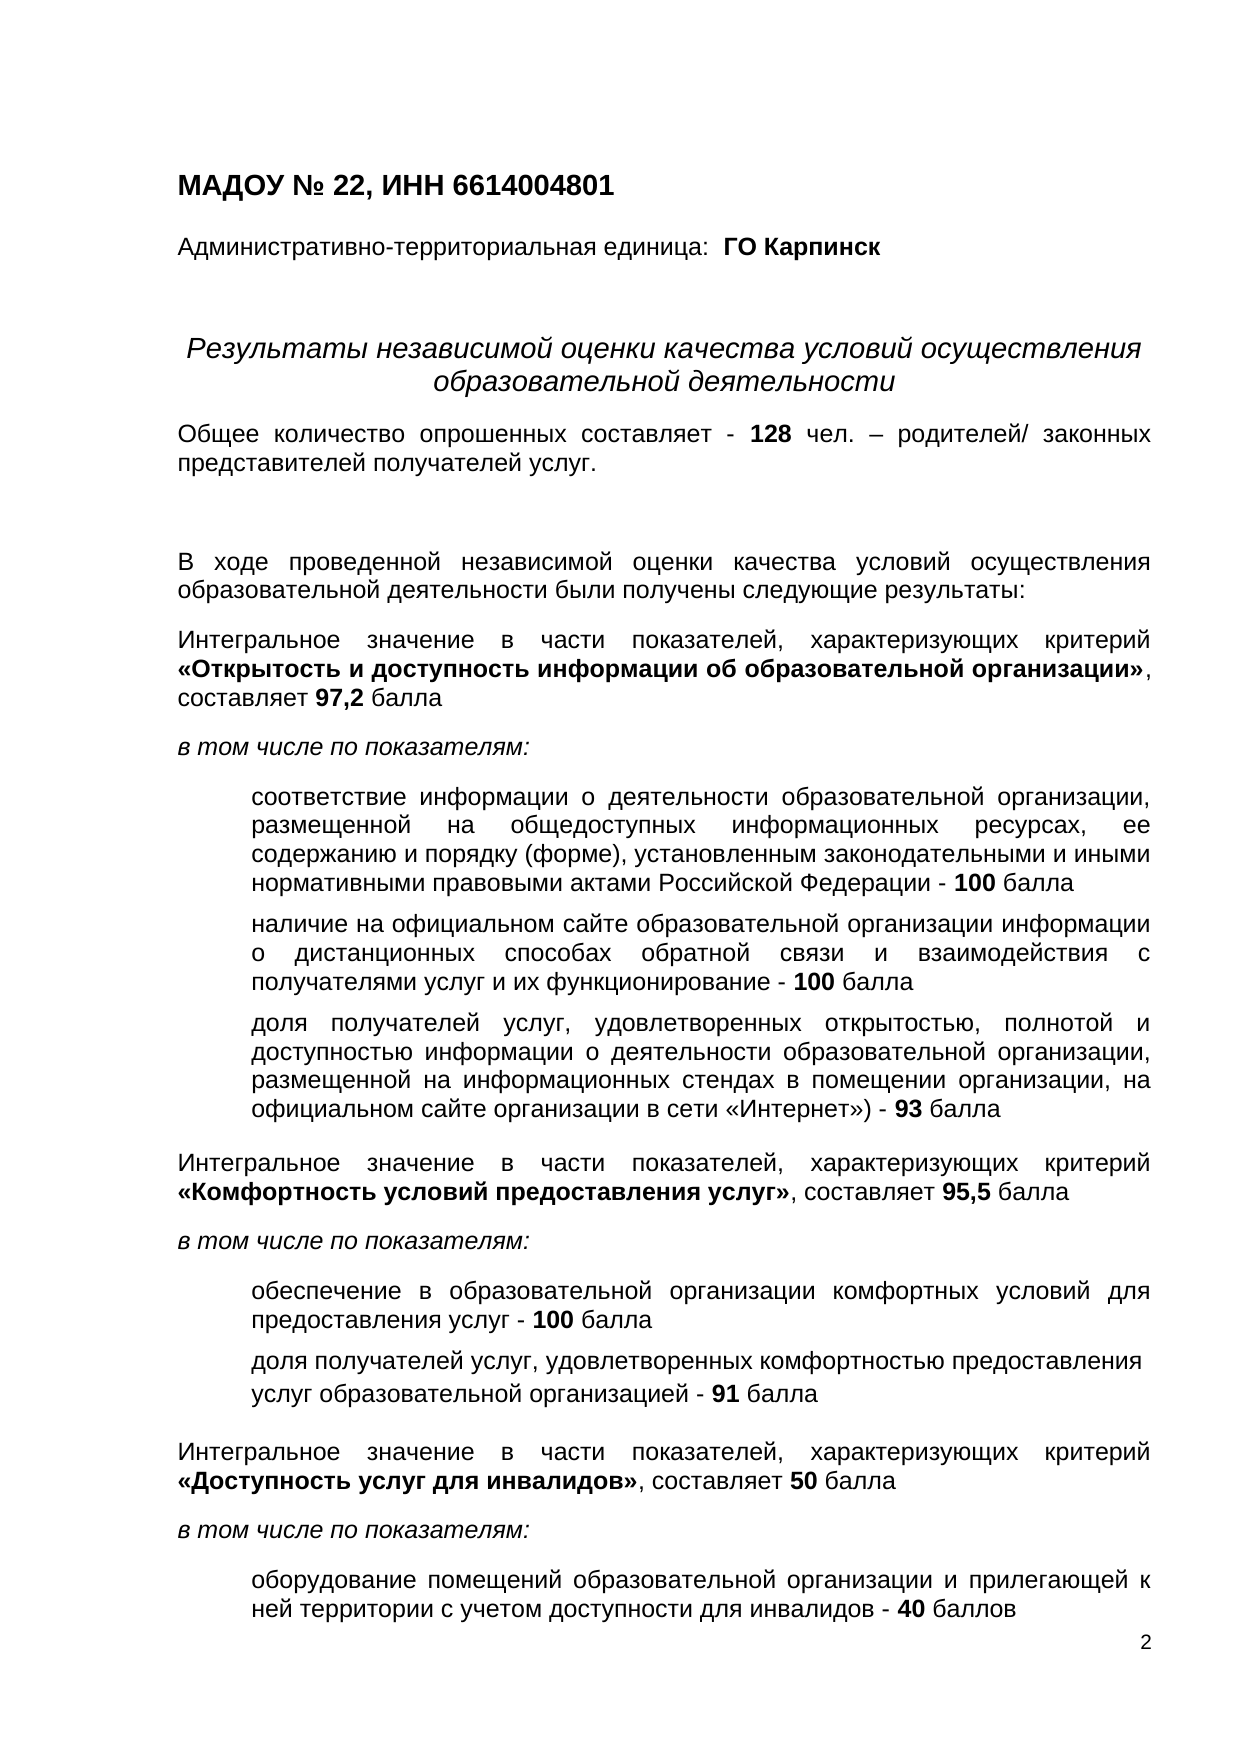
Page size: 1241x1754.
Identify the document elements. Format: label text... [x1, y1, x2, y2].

text доля получателей услуг, удовлетворенных комфортностью предоставления услуг образовательной организацией - 91 балла [251, 1346, 1152, 1408]
text Административно-территориальная единица: ГО Карпинск [177, 232, 1152, 260]
subtitle МАДОУ № 22, ИНН 6614004801 [177, 168, 1152, 202]
text обеспечение в образовательной организации комфортных условий для предоставления услуг - 100 балла [251, 1276, 1152, 1333]
text доля получателей услуг, удовлетворенных открытостью, полнотой и доступностью информации о деятельности образовательной организации, размещенной на информационных стендах в помещении организации, на официальном сайте организации в сети «Интернет») - 93 балла [251, 1008, 1152, 1123]
text Интегральное значение в части показателей, характеризующих критерий «Комфортность условий предоставления услуг», составляет 95,5 балла [177, 1148, 1152, 1205]
text Интегральное значение в части показателей, характеризующих критерий «Открытость и доступность информации об образовательной организации», составляет 97,2 балла [177, 625, 1152, 711]
text оборудование помещений образовательной организации и прилегающей к ней территории с учетом доступности для инвалидов - 40 баллов [251, 1565, 1152, 1622]
text наличие на официальном сайте образовательной организации информации о дистанционных способах обратной связи и взаимодействия с получателями услуг и их функционирование - 100 балла [251, 909, 1152, 995]
text в том числе по показателям: [177, 1226, 1152, 1255]
text Интегральное значение в части показателей, характеризующих критерий «Доступность услуг для инвалидов», составляет 50 балла [177, 1437, 1152, 1494]
text в том числе по показателям: [177, 1515, 1152, 1544]
text соответствие информации о деятельности образовательной организации, размещенной на общедоступных информационных ресурсах, ее содержанию и порядку (форме), установленным законодательными и иными нормативными правовыми актами Российской Федерации - 100 балла [251, 782, 1152, 897]
text В ходе проведенной независимой оценки качества условий осуществления образовательной деятельности были получены следующие результаты: [177, 547, 1152, 604]
text Результаты независимой оценки качества условий осуществления образовательной деятельности [177, 331, 1152, 398]
text Общее количество опрошенных составляет - 128 чел. – родителей/ законных представителей получателей услуг. [177, 419, 1152, 476]
text в том числе по показателям: [177, 732, 1152, 761]
